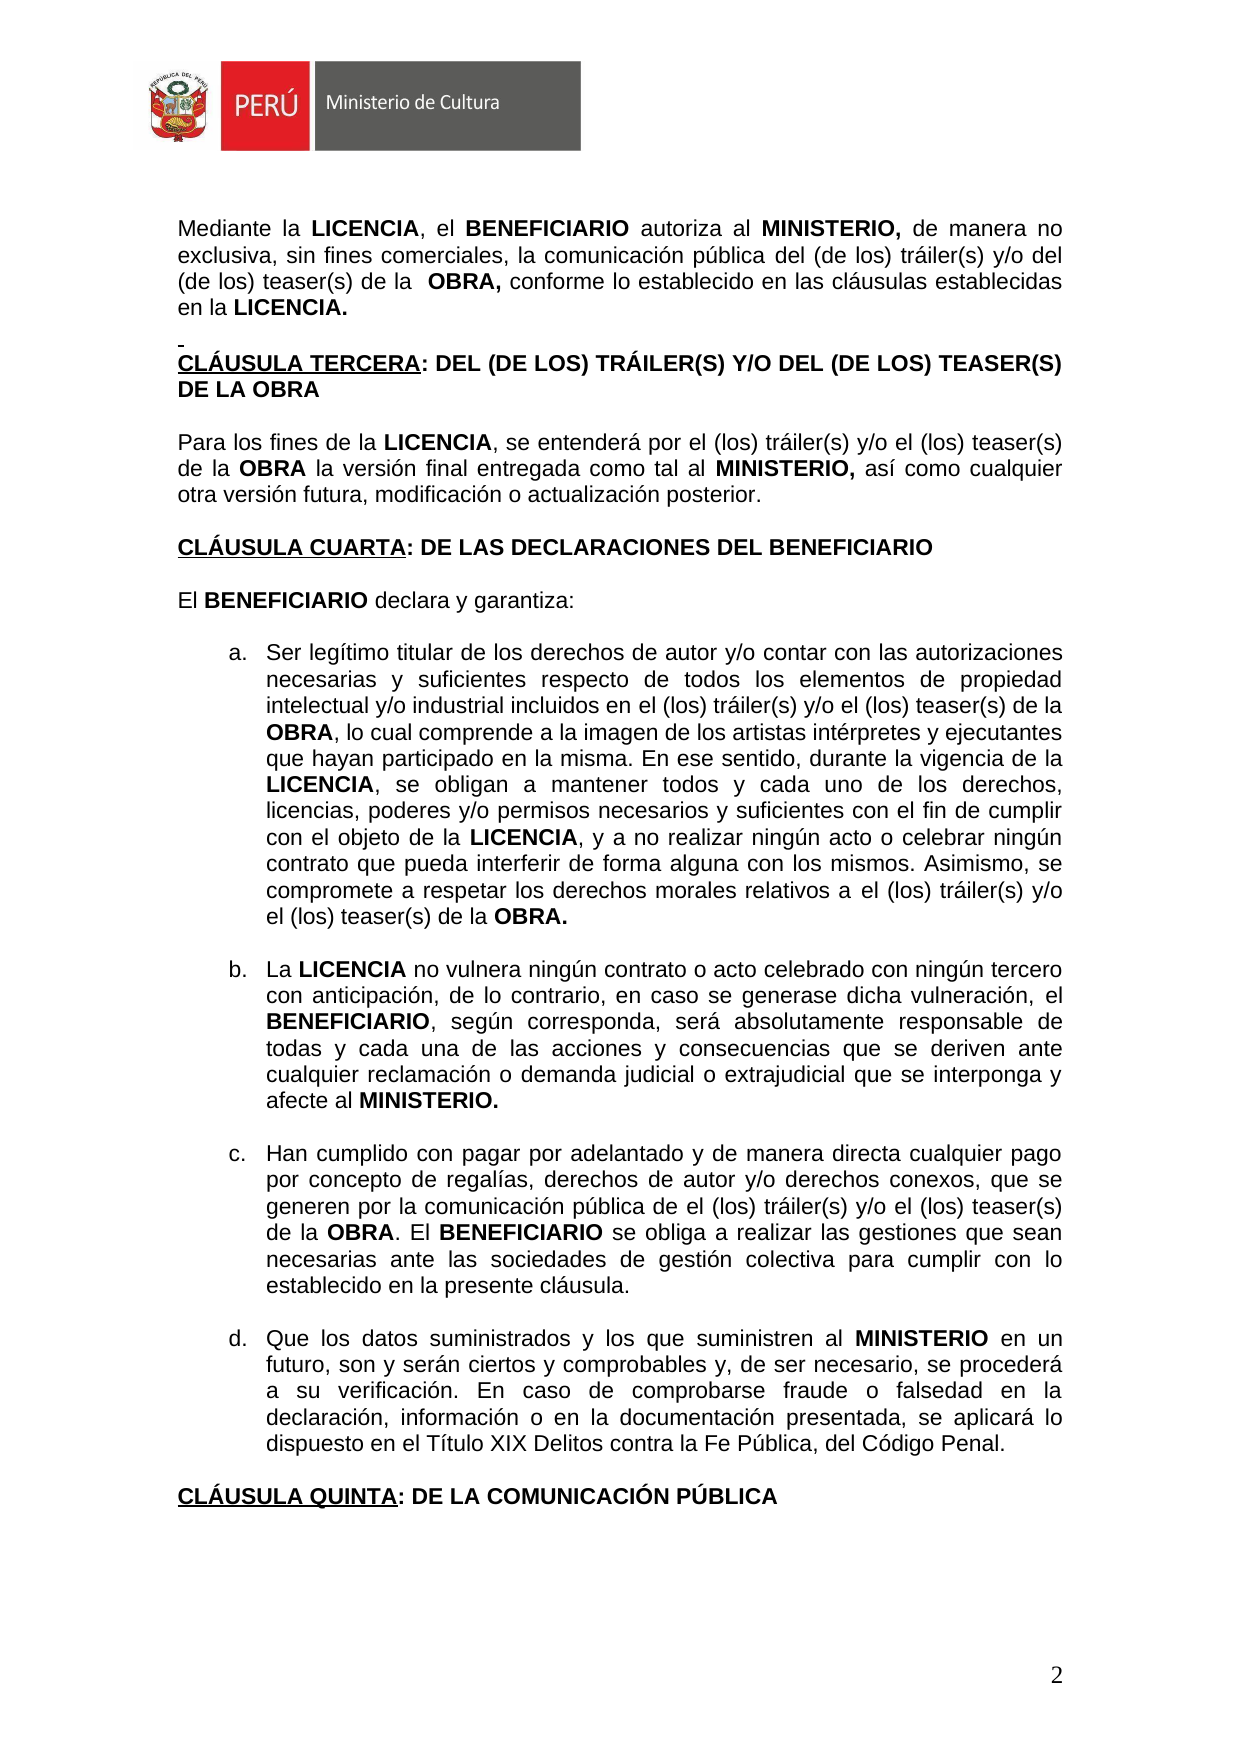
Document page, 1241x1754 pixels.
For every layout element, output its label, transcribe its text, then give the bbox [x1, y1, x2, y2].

text CLÁUSULA QUINTA: DE LA COMUNICACIÓN PÚBLICA [177, 1483, 1063, 1509]
text Para los fines de la LICENCIA, se entenderá por el (los) tráiler(s) y/o el (los) teaser(s) de la OBRA la versión final entregada como tal al MINISTERIO, así como cualquier otra versión futura, modificación o actualización posterior. [177, 428, 1063, 508]
list Que los datos suministrados y los que suministren al MINISTERIO en un futuro, son y serán ciertos y comprobables y, de ser necesario, se procederá a su verificación. En caso de comprobarse fraude o falsedad en la declaración, información o en la documentación presentada, se aplicará lo dispuesto en el Título XIX Delitos contra la Fe Pública, del Código Penal. [228, 1324, 1063, 1456]
list Ser legítimo titular de los derechos de autor y/o contar con las autorizaciones necesarias y suficientes respecto de todos los elementos de propiedad intelectual y/o industrial incluidos en el (los) tráiler(s) y/o el (los) teaser(s) de la OBRA, lo cual comprende a la imagen de los artistas intérpretes y ejecutantes que hayan participado en la misma. En ese sentido, durante la vigencia de la LICENCIA, se obligan a mantener todos y cada uno de los derechos, licencias, poderes y/o permisos necesarios y suficientes con el fin de cumplir con el objeto de la LICENCIA, y a no realizar ningún acto o celebrar ningún contrato que pueda interferir de forma alguna con los mismos. Asimismo, se compromete a respetar los derechos morales relativos a el (los) tráiler(s) y/o el (los) teaser(s) de la OBRA. [228, 639, 1063, 929]
text CLÁUSULA CUARTA: DE LAS DECLARACIONES DEL BENEFICIARIO [177, 534, 1063, 560]
list Han cumplido con pagar por adelantado y de manera directa cualquier pago por concepto de regalías, derechos de autor y/o derechos conexos, que se generen por la comunicación pública de el (los) tráiler(s) y/o el (los) teaser(s) de la OBRA. El BENEFICIARIO se obliga a realizar las gestiones que sean necesarias ante las sociedades de gestión colectiva para cumplir con lo establecido en la presente cláusula. [228, 1140, 1063, 1298]
text El BENEFICIARIO declara y garantiza: [177, 587, 1063, 613]
list La LICENCIA no vulnera ningún contrato o acto celebrado con ningún tercero con anticipación, de lo contrario, en caso se generase dicha vulneración, el BENEFICIARIO, según corresponda, será absolutamente responsable de todas y cada una de las acciones y consecuencias que se deriven ante cualquier reclamación o demanda judicial o extrajudicial que se interponga y afecte al MINISTERIO. [228, 956, 1063, 1114]
picture [132, 61, 585, 151]
text CLÁUSULA TERCERA: DEL (DE LOS) TRÁILER(S) Y/O DEL (DE LOS) TEASER(S) DE LA OBRA [177, 349, 1063, 402]
text Mediante la LICENCIA, el BENEFICIARIO autoriza al MINISTERIO, de manera no exclusiva, sin fines comerciales, la comunicación pública del (de los) tráiler(s) y/o del (de los) teaser(s) de la OBRA, conforme lo establecido en las cláusulas establecidas en la LICENCIA. [177, 268, 1063, 321]
